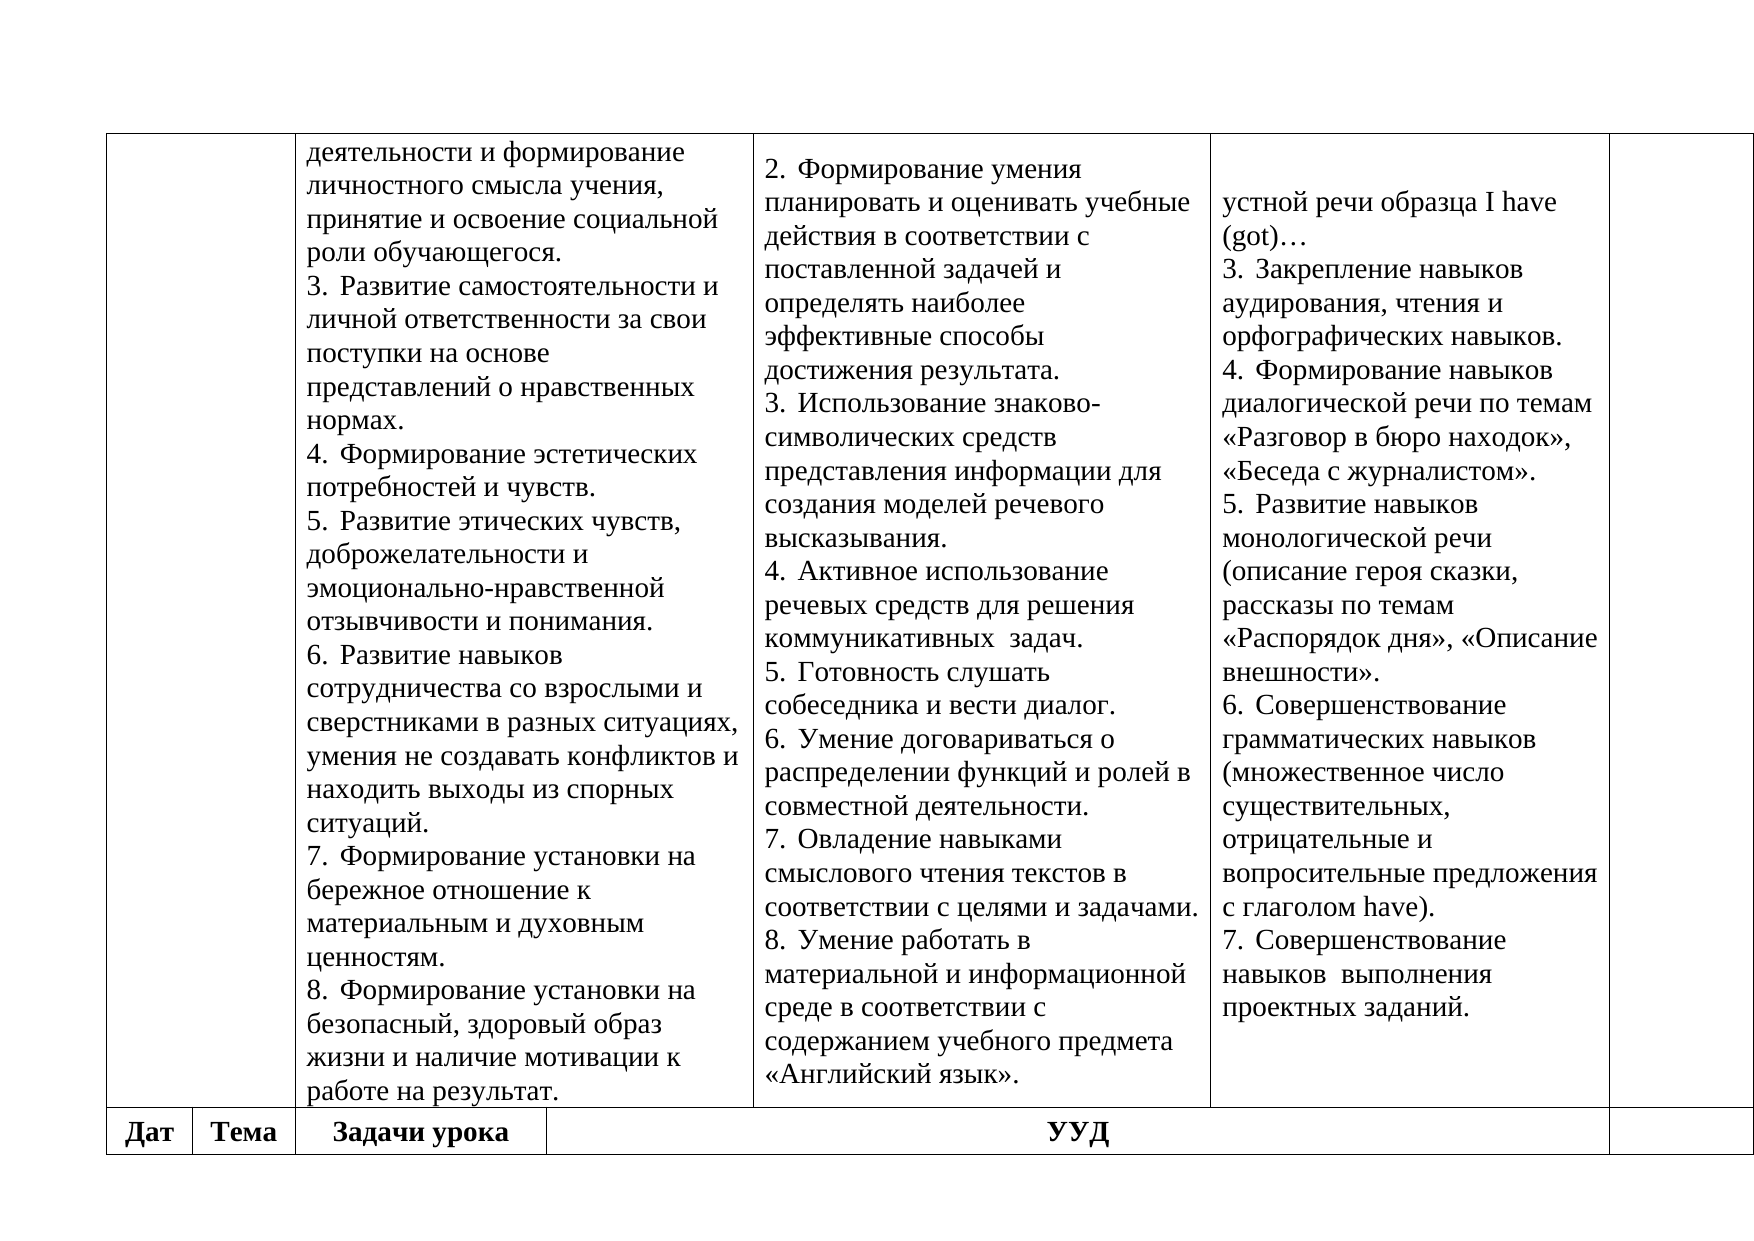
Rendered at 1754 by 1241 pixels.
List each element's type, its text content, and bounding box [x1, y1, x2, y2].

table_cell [754, 134, 1210, 1107]
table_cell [1211, 134, 1609, 1107]
table_cell УУД [547, 1108, 1609, 1154]
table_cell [296, 134, 753, 1107]
table_cell Дата [107, 1108, 192, 1154]
table_cell [1610, 134, 1753, 1107]
table_cell Тема [193, 1108, 295, 1154]
table_cell [1610, 1108, 1753, 1154]
table_cell Задачи урока [296, 1108, 546, 1154]
